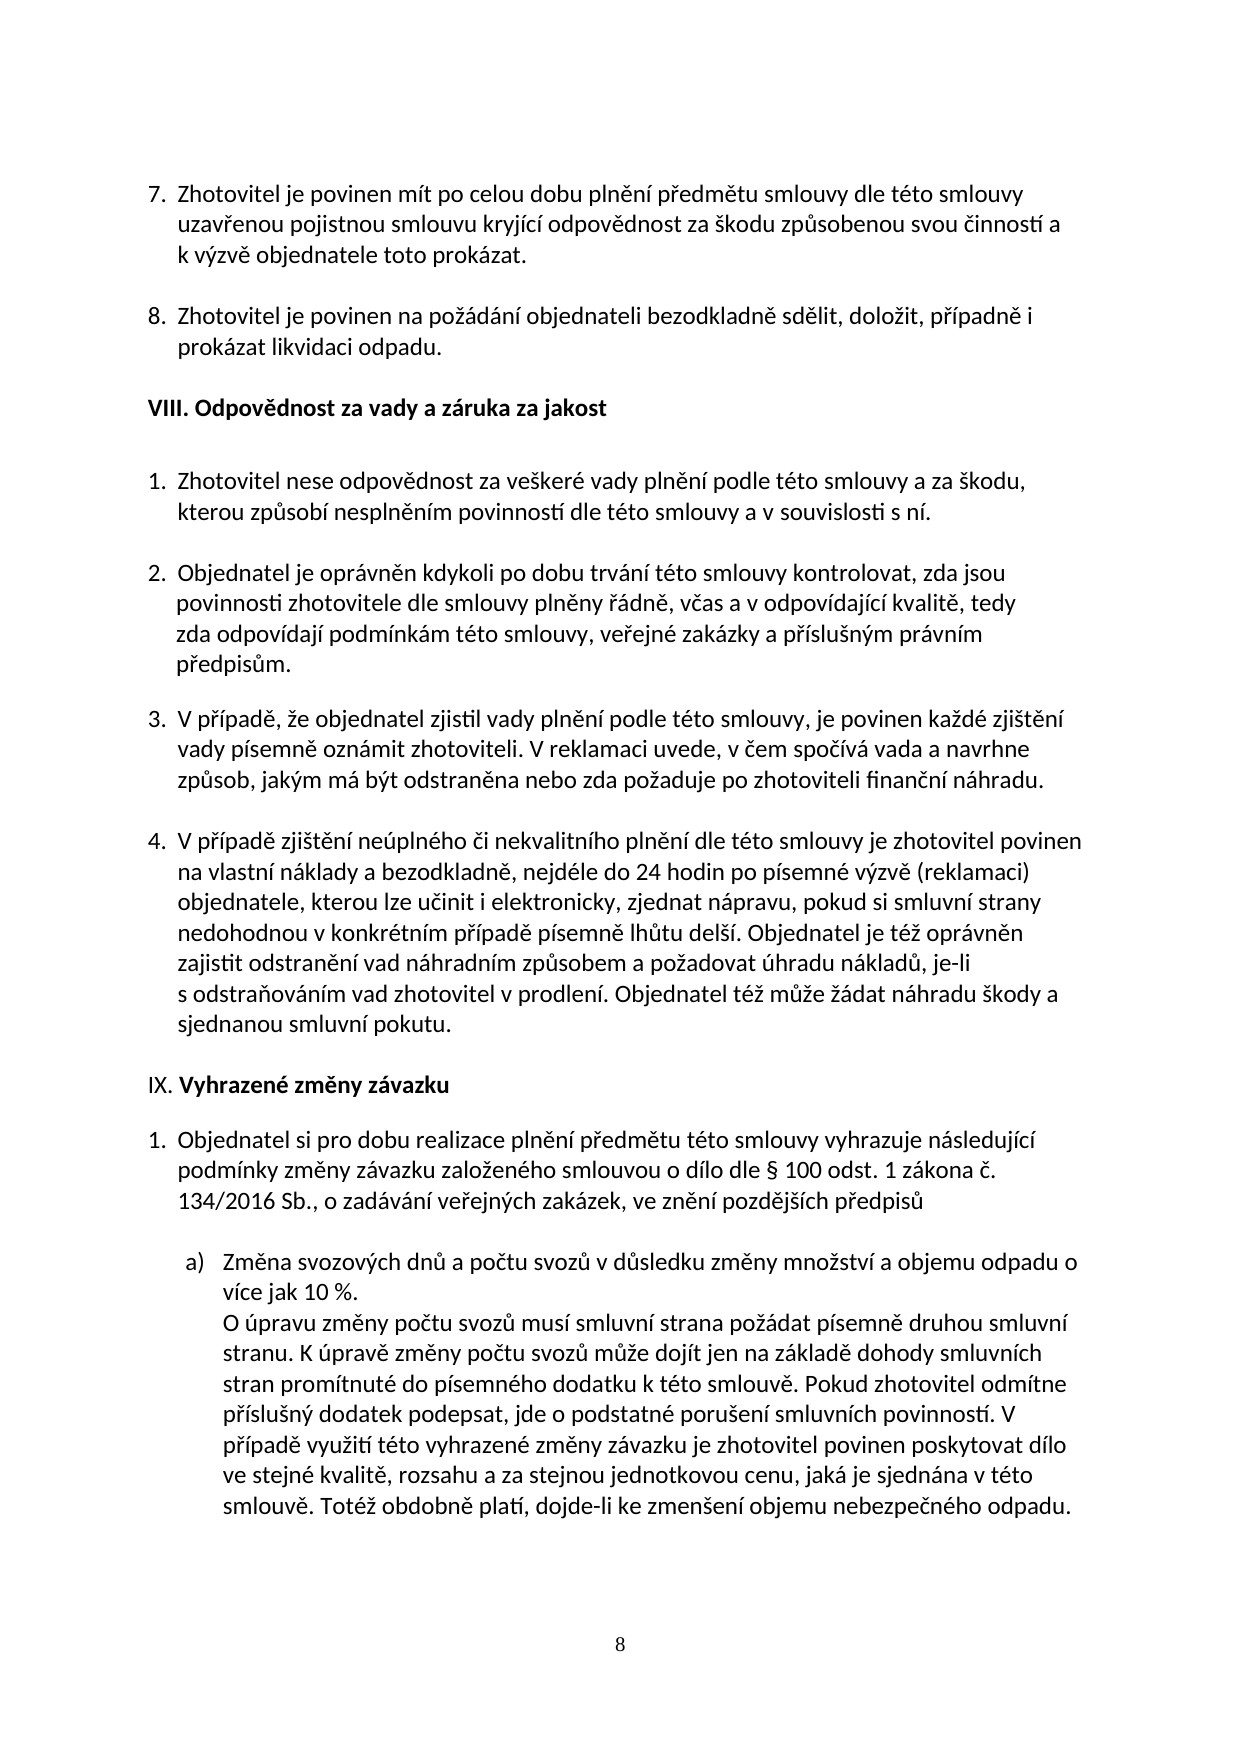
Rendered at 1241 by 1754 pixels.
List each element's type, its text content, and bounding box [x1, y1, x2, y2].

subtitle povinnosti zhotovitele dle smlouvy plněny řádně, včas a v odpovídající kvalitě, tedy [148, 587, 1093, 618]
subtitle IX. Vyhrazené změny závazku [148, 1069, 1093, 1100]
list Zhotovitel je povinen mít po celou dobu plnění předmětu smlouvy dle této smlouvy [148, 178, 1093, 209]
list Objednatel je oprávněn kdykoli po dobu trvání této smlouvy kontrolovat, zda jsou [148, 557, 1093, 587]
list Objednatel si pro dobu realizace plnění předmětu této smlouvy vyhrazuje následující podmínky změny závazku založeného smlouvou o dílo dle § 100 odst. 1 zákona č. 134/2016 Sb., o zadávání veřejných zakázek, ve znění pozdějších předpisů [148, 1124, 1093, 1215]
list V případě, že objednatel zjistil vady plnění podle této smlouvy, je povinen každé zjištění vady písemně oznámit zhotoviteli. V reklamaci uvede, v čem spočívá vada a navrhne způsob, jakým má být odstraněna nebo zda požaduje po zhotoviteli finanční náhradu. [148, 703, 1093, 794]
list Zhotovitel nese odpovědnost za veškeré vady plnění podle této smlouvy a za škodu, kterou způsobí nesplněním povinností dle této smlouvy a v souvislosti s ní. [148, 465, 1093, 526]
list V případě zjištění neúplného či nekvalitního plnění dle této smlouvy je zhotovitel povinen na vlastní náklady a bezodkladně, nejdéle do 24 hodin po písemné výzvě (reklamaci) objednatele, kterou lze učinit i elektronicky, zjednat nápravu, pokud si smluvní strany nedohodnou v konkrétním případě písemně lhůtu delší. Objednatel je též oprávněn zajistit odstranění vad náhradním způsobem a požadovat úhradu nákladů, je-li s odstraňováním vad zhotovitel v prodlení. Objednatel též může žádat náhradu škody a sjednanou smluvní pokutu. [148, 825, 1093, 1039]
subtitle předpisům. [148, 648, 1093, 679]
list Změna svozových dnů a počtu svozů v důsledku změny množství a objemu odpadu o více jak 10 %. [185, 1246, 1093, 1307]
subtitle zda odpovídají podmínkám této smlouvy, veřejné zakázky a příslušným právním [148, 618, 1093, 648]
list Zhotovitel je povinen na požádání objednateli bezodkladně sdělit, doložit, případně i prokázat likvidaci odpadu. [148, 300, 1093, 361]
text uzavřenou pojistnou smlouvu kryjící odpovědnost za škodu způsobenou svou činností a k výzvě objednatele toto prokázat. [177, 209, 1093, 270]
list O úpravu změny počtu svozů musí smluvní strana požádat písemně druhou smluvní stranu. K úpravě změny počtu svozů může dojít jen na základě dohody smluvních stran promítnuté do písemného dodatku k této smlouvě. Pokud zhotovitel odmítne příslušný dodatek podepsat, jde o podstatné porušení smluvních povinností. V případě využití této vyhrazené změny závazku je zhotovitel povinen poskytovat dílo ve stejné kvalitě, rozsahu a za stejnou jednotkovou cenu, jaká je sjednána v této smlouvě. Totéž obdobně platí, dojde-li ke zmenšení objemu nebezpečného odpadu. [223, 1307, 1093, 1521]
text VIII. Odpovědnost za vady a záruka za jakost [148, 392, 1093, 422]
